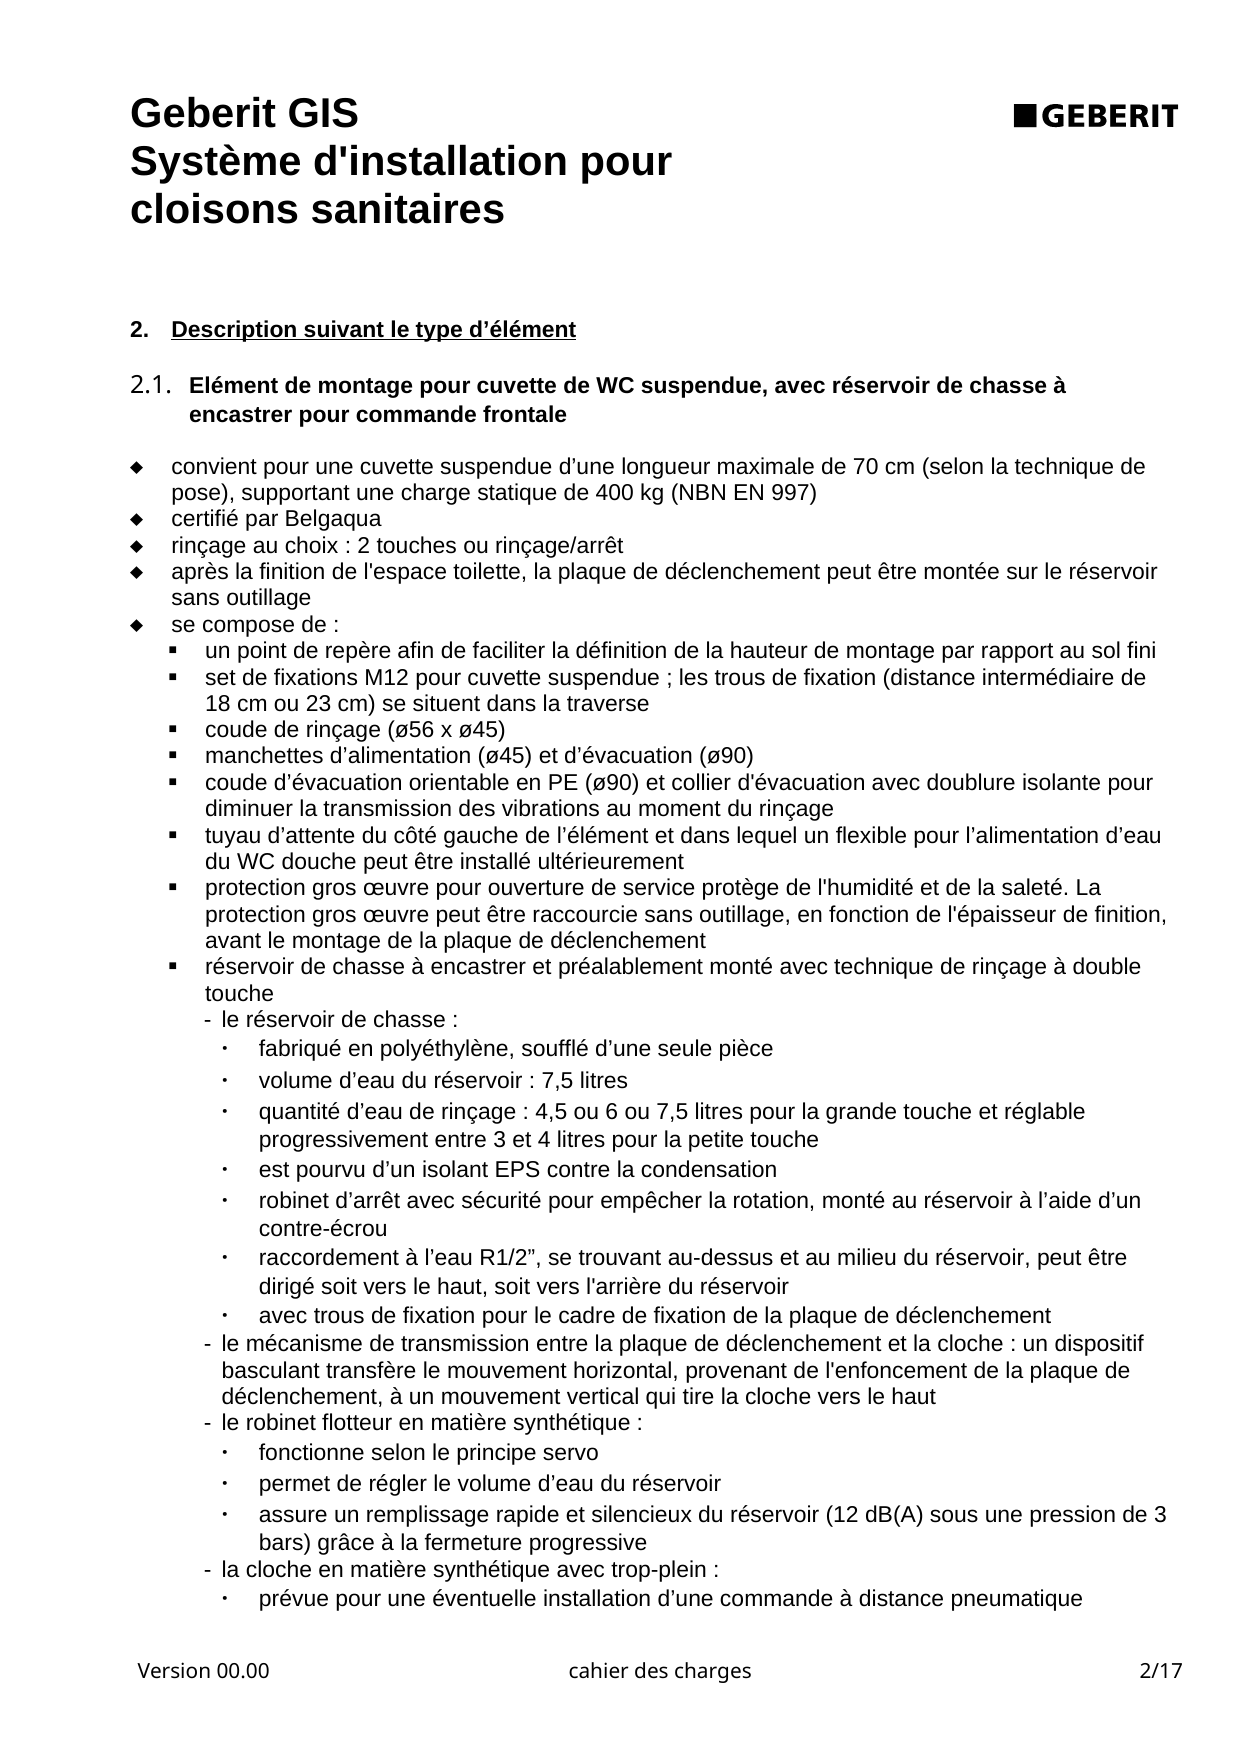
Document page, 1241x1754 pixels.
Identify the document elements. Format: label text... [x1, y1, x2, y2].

text un point de repère afin de faciliter la définition de la hauteur de montage par rapport au sol fini [167, 637, 1175, 663]
text fabriqué en polyéthylène, soufflé d’une seule pièce [221, 1032, 1175, 1064]
text coude d’évacuation orientable en PE (ø90) et collier d'évacuation avec doublure isolante pour diminuer la transmission des vibrations au moment du rinçage [167, 769, 1175, 822]
text certifié par Belgaqua [130, 505, 1175, 532]
text avec trous de fixation pour le cadre de fixation de la plaque de déclenchement [221, 1299, 1175, 1330]
text permet de régler le volume d’eau du réservoir [221, 1467, 1175, 1498]
text coude de rinçage (ø56 x ø45) [167, 716, 1175, 742]
text rinçage au choix : 2 touches ou rinçage/arrêt [130, 532, 1175, 558]
subtitle Elément de montage pour cuvette de WC suspendue, avec réservoir de chasse à encastrer pour commande frontale [130, 367, 1175, 428]
text convient pour une cuvette suspendue d’une longueur maximale de (selon la technique de pose), supportant une charge statique de (NBN EN 997) [130, 453, 1175, 505]
text le mécanisme de transmission entre la plaque de déclenchement et la cloche : un dispositif basculant transfère le mouvement horizontal, provenant de l'enfoncement de la plaque de déclenchement, à un mouvement vertical qui tire la cloche vers le haut [204, 1330, 1175, 1409]
text raccordement à l’eau R1/2”, se trouvant au-dessus et au milieu du réservoir, peut être dirigé soit vers le haut, soit vers l'arrière du réservoir [221, 1241, 1175, 1299]
text tuyau d’attente du côté gauche de l’élément et dans lequel un flexible pour l’alimentation d’eau du WC douche peut être installé ultérieurement [167, 822, 1175, 874]
text robinet d’arrêt avec sécurité pour empêcher la rotation, monté au réservoir à l’aide d’un contre-écrou [221, 1184, 1175, 1241]
text quantité d’eau de rinçage : 4,5 ou 6 ou pour la grande touche et réglable progressivement entre 3 et pour la petite touche [221, 1095, 1175, 1152]
text assure un remplissage rapide et silencieux du réservoir (12 dB(A) sous une pression de 3 bars) grâce à la fermeture progressive [221, 1498, 1175, 1556]
text après la finition de l'espace toilette, la plaque de déclenchement peut être montée sur le réservoir sans outillage [130, 558, 1175, 611]
text volume d’eau du réservoir : [221, 1064, 1175, 1095]
text le réservoir de chasse : [204, 1006, 1175, 1032]
text le robinet flotteur en matière synthétique : [204, 1409, 1175, 1436]
text manchettes d’alimentation (ø45) et d’évacuation (ø90) [167, 742, 1175, 769]
text fonctionne selon le principe servo [221, 1436, 1175, 1467]
text se compose de : [130, 611, 1175, 637]
text prévue pour une éventuelle installation d’une commande à distance pneumatique [221, 1582, 1175, 1613]
picture [1013, 103, 1179, 128]
text la cloche en matière synthétique avec trop-plein : [204, 1556, 1175, 1582]
text est pourvu d’un isolant EPS contre la condensation [221, 1152, 1175, 1184]
text set de fixations M12 pour cuvette suspendue ; les trous de fixation (distance intermédiaire de ou ) se situent dans la traverse [167, 663, 1175, 716]
text réservoir de chasse à encastrer et préalablement monté avec technique de rinçage à double touche [167, 953, 1175, 1006]
subtitle Description suivant le type d’élément [130, 316, 1175, 342]
text protection gros œuvre pour ouverture de service protège de l'humidité et de la saleté. La protection gros œuvre peut être raccourcie sans outillage, en fonction de l'épaisseur de finition, avant le montage de la plaque de déclenchement [167, 874, 1175, 953]
